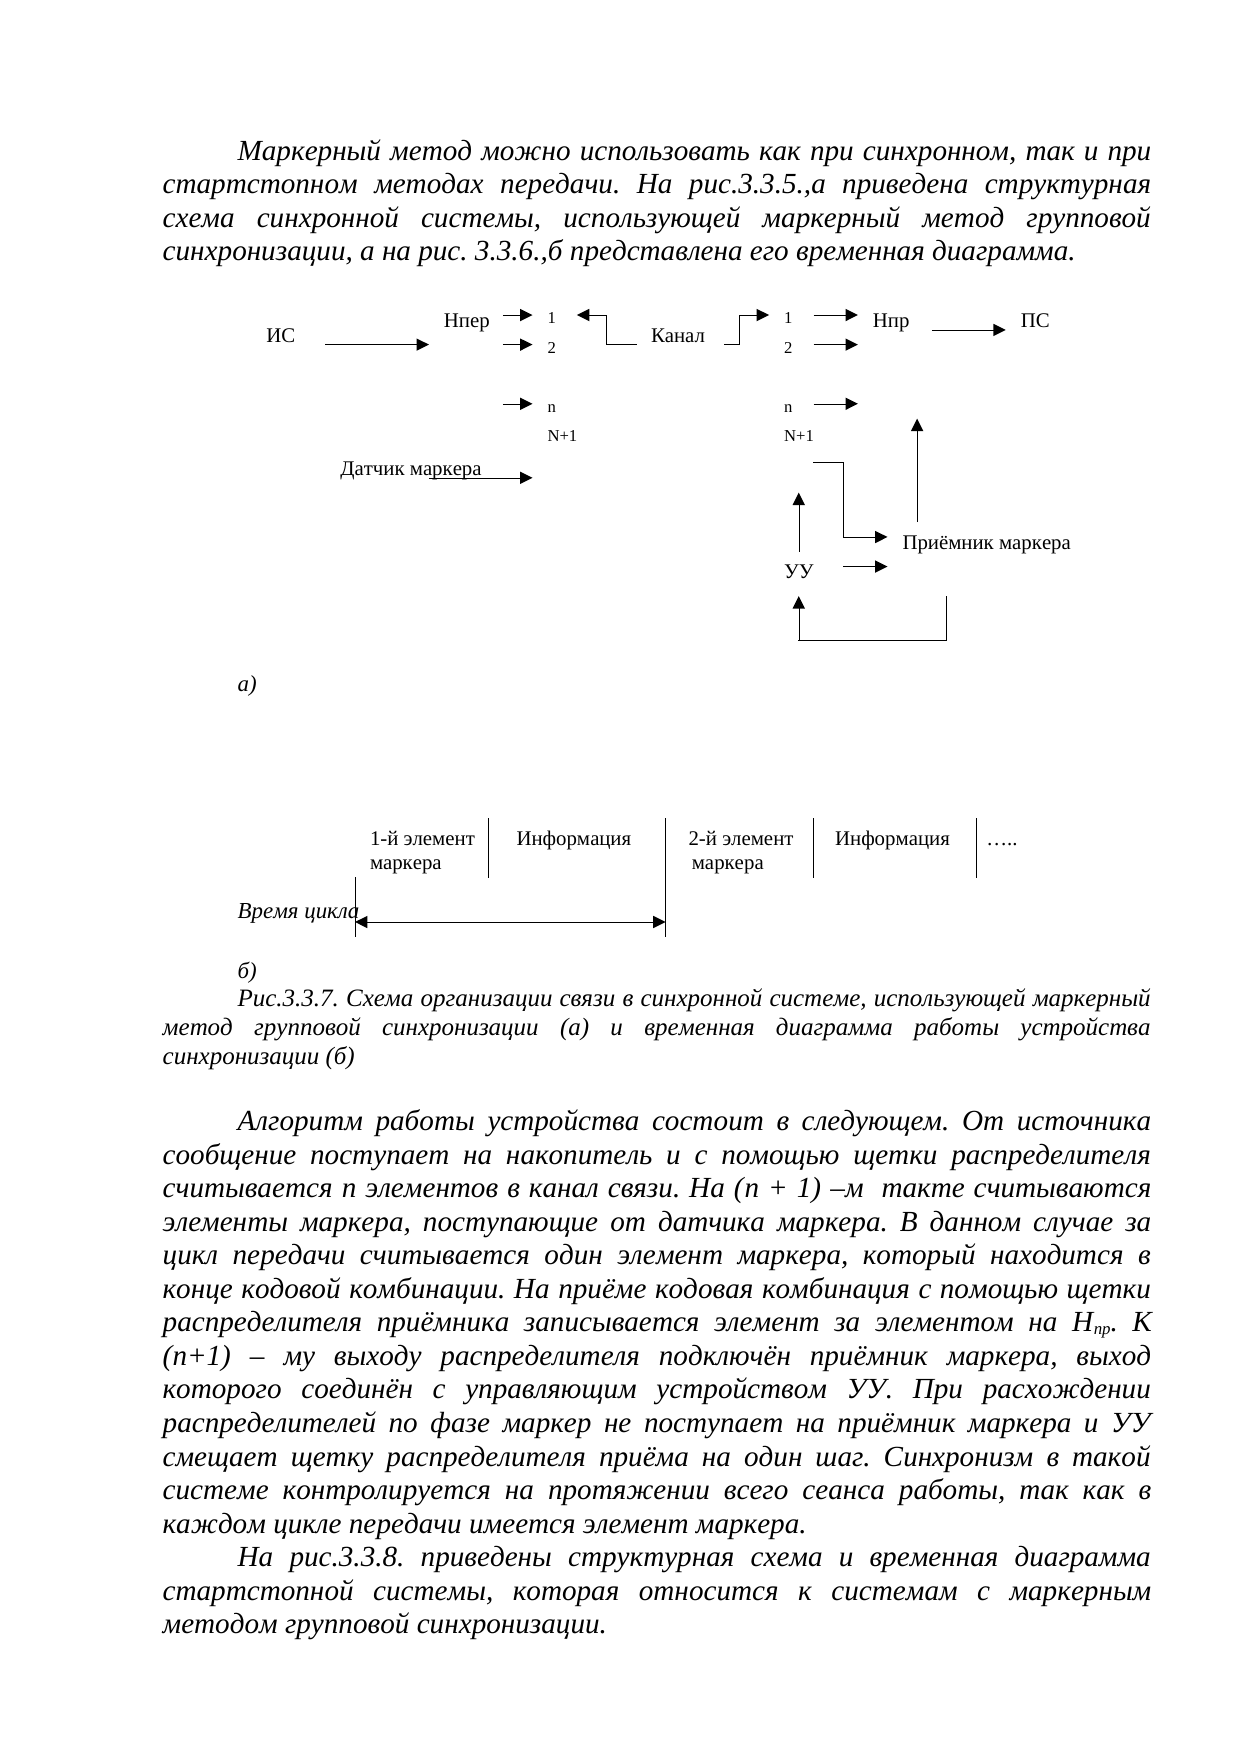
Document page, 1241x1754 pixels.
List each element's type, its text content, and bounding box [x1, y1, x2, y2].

text Время цикла [162, 897, 1152, 923]
text Маркерный метод можно использовать как при синхронном, так и при стартстопном методах передачи. На рис.3.3.5.,а приведена структурная схема синхронной системы, использующей маркерный метод групповой синхронизации, а на рис. 3.3.6.,б представлена его временная диаграмма. [162, 133, 1152, 267]
text б) [162, 957, 1152, 983]
text На рис.3.3.8. приведены структурная схема и временная диаграмма стартстопной системы, которая относится к системам с маркерным методом групповой синхронизации. [162, 1539, 1152, 1640]
text Алгоритм работы устройства состоит в следующем. От источника сообщение поступает на накопитель и с помощью щетки распределителя считывается n элементов в канал связи. На (n + 1) –м такте считываются элементы маркера, поступающие от датчика маркера. В данном случае за цикл передачи считывается один элемент маркера, который находится в конце кодовой комбинации. На приёме кодовая комбинация с помощью щетки распределителя приёмника записывается элемент за элементом на Нпр. К (n+1) – му выходу распределителя подключён приёмник маркера, выход которого соединён с управляющим устройством УУ. При расхождении распределителей по фазе маркер не поступает на приёмник маркера и УУ смещает щетку распределителя приёма на один шаг. Синхронизм в такой системе контролируется на протяжении всего сеанса работы, так как в каждом цикле передачи имеется элемент маркера. [162, 1103, 1152, 1539]
text Рис.3.3.7. Схема организации связи в синхронной системе, использующей маркерный метод групповой синхронизации (а) и временная диаграмма работы устройства синхронизации (б) [162, 983, 1152, 1070]
text а) [162, 669, 1152, 696]
